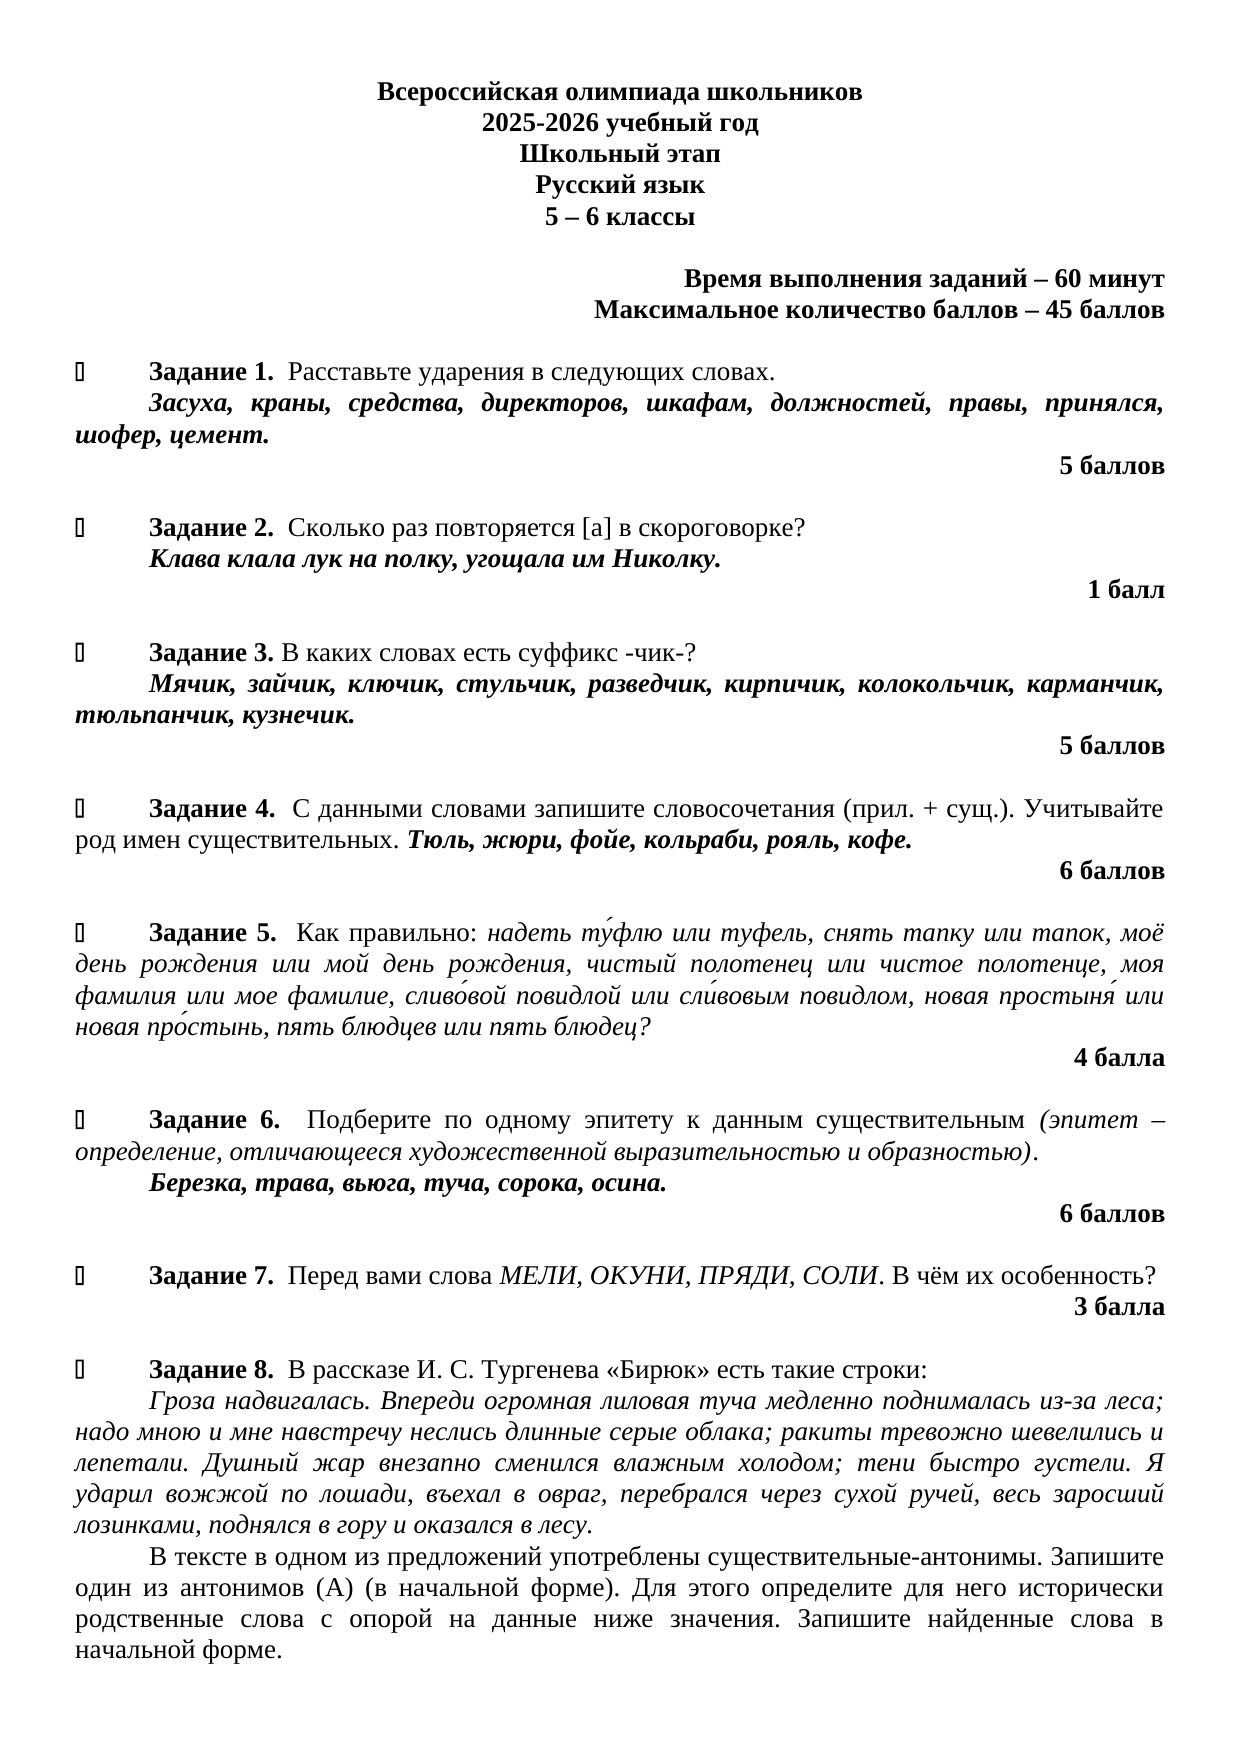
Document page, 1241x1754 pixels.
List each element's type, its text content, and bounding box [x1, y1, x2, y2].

text Время выполнения заданий – 60 минут [75, 262, 1165, 293]
text Задание 8. В рассказе И. С. Тургенева «Бирюк» есть такие строки: [75, 1353, 1165, 1384]
text Задание 3. В каких словах есть суффикс -чик-? [75, 636, 1165, 667]
text Задание 1. Расставьте ударения в следующих словах. [75, 355, 1165, 387]
text 3 балла [75, 1290, 1165, 1322]
text Мячик, зайчик, ключик, стульчик, разведчик, кирпичик, колокольчик, карманчик, тюльпанчик, кузнечик. [75, 667, 1165, 729]
text 2025-2026 учебный год [75, 106, 1165, 137]
text Максимальное количество баллов – 45 баллов [75, 293, 1165, 324]
text Клава клала лук на полку, угощала им Николку. [75, 542, 1165, 573]
text 6 баллов [75, 1197, 1165, 1228]
text 4 балла [75, 1041, 1165, 1072]
text 5 баллов [75, 729, 1165, 761]
text Задание 5. Как правильно: надеть ту́флю или туфель, снять тапку или тапок, моё день рождения или мой день рождения, чистый полотенец или чистое полотенце, моя фамилия или мое фамилие, сливо́вой повидлой или сли́вовым повидлом, новая простыня́ или новая про́стынь, пять блюдцев или пять блюдец? [75, 916, 1165, 1041]
text Русский язык [75, 168, 1165, 199]
text Задание 7. Перед вами слова МЕЛИ, ОКУНИ, ПРЯДИ, СОЛИ. В чём их особенность? [75, 1259, 1165, 1290]
text 5 баллов [75, 449, 1165, 480]
text Березка, трава, вьюга, туча, сорока, осина. [75, 1166, 1165, 1197]
text Школьный этап [75, 137, 1165, 168]
text Задание 2. Сколько раз повторяется [а] в скороговорке? [75, 511, 1165, 542]
text Задание 4. С данными словами запишите словосочетания (прил. + сущ.). Учитывайте род имен существительных. Тюль, жюри, фойе, кольраби, рояль, кофе. [75, 792, 1165, 854]
text Гроза надвигалась. Впереди огромная лиловая туча медленно поднималась из-за леса; надо мною и мне навстречу неслись длинные серые облака; ракиты тревожно шевелились и лепетали. Душный жар внезапно сменился влажным холодом; тени быстро густели. Я ударил вожжой по лошади, въехал в овраг, перебрался через сухой ручей, весь заросший лозинками, поднялся в гору и оказался в лесу. [75, 1384, 1165, 1540]
text Задание 6. Подберите по одному эпитету к данным существительным (эпитет – определение, отличающееся художественной выразительностью и образностью). [75, 1103, 1165, 1166]
text Засуха, краны, средства, директоров, шкафам, должностей, правы, принялся, шофер, цемент. [75, 387, 1165, 449]
text 1 балл [75, 573, 1165, 605]
text Всероссийская олимпиада школьников [75, 75, 1165, 106]
text 6 баллов [75, 854, 1165, 885]
text В тексте в одном из предложений употреблены существительные-антонимы. Запишите один из антонимов (А) (в начальной форме). Для этого определите для него исторически родственные слова с опорой на данные ниже значения. Запишите найденные слова в начальной форме. [75, 1540, 1165, 1664]
text 5 – 6 классы [75, 199, 1165, 231]
